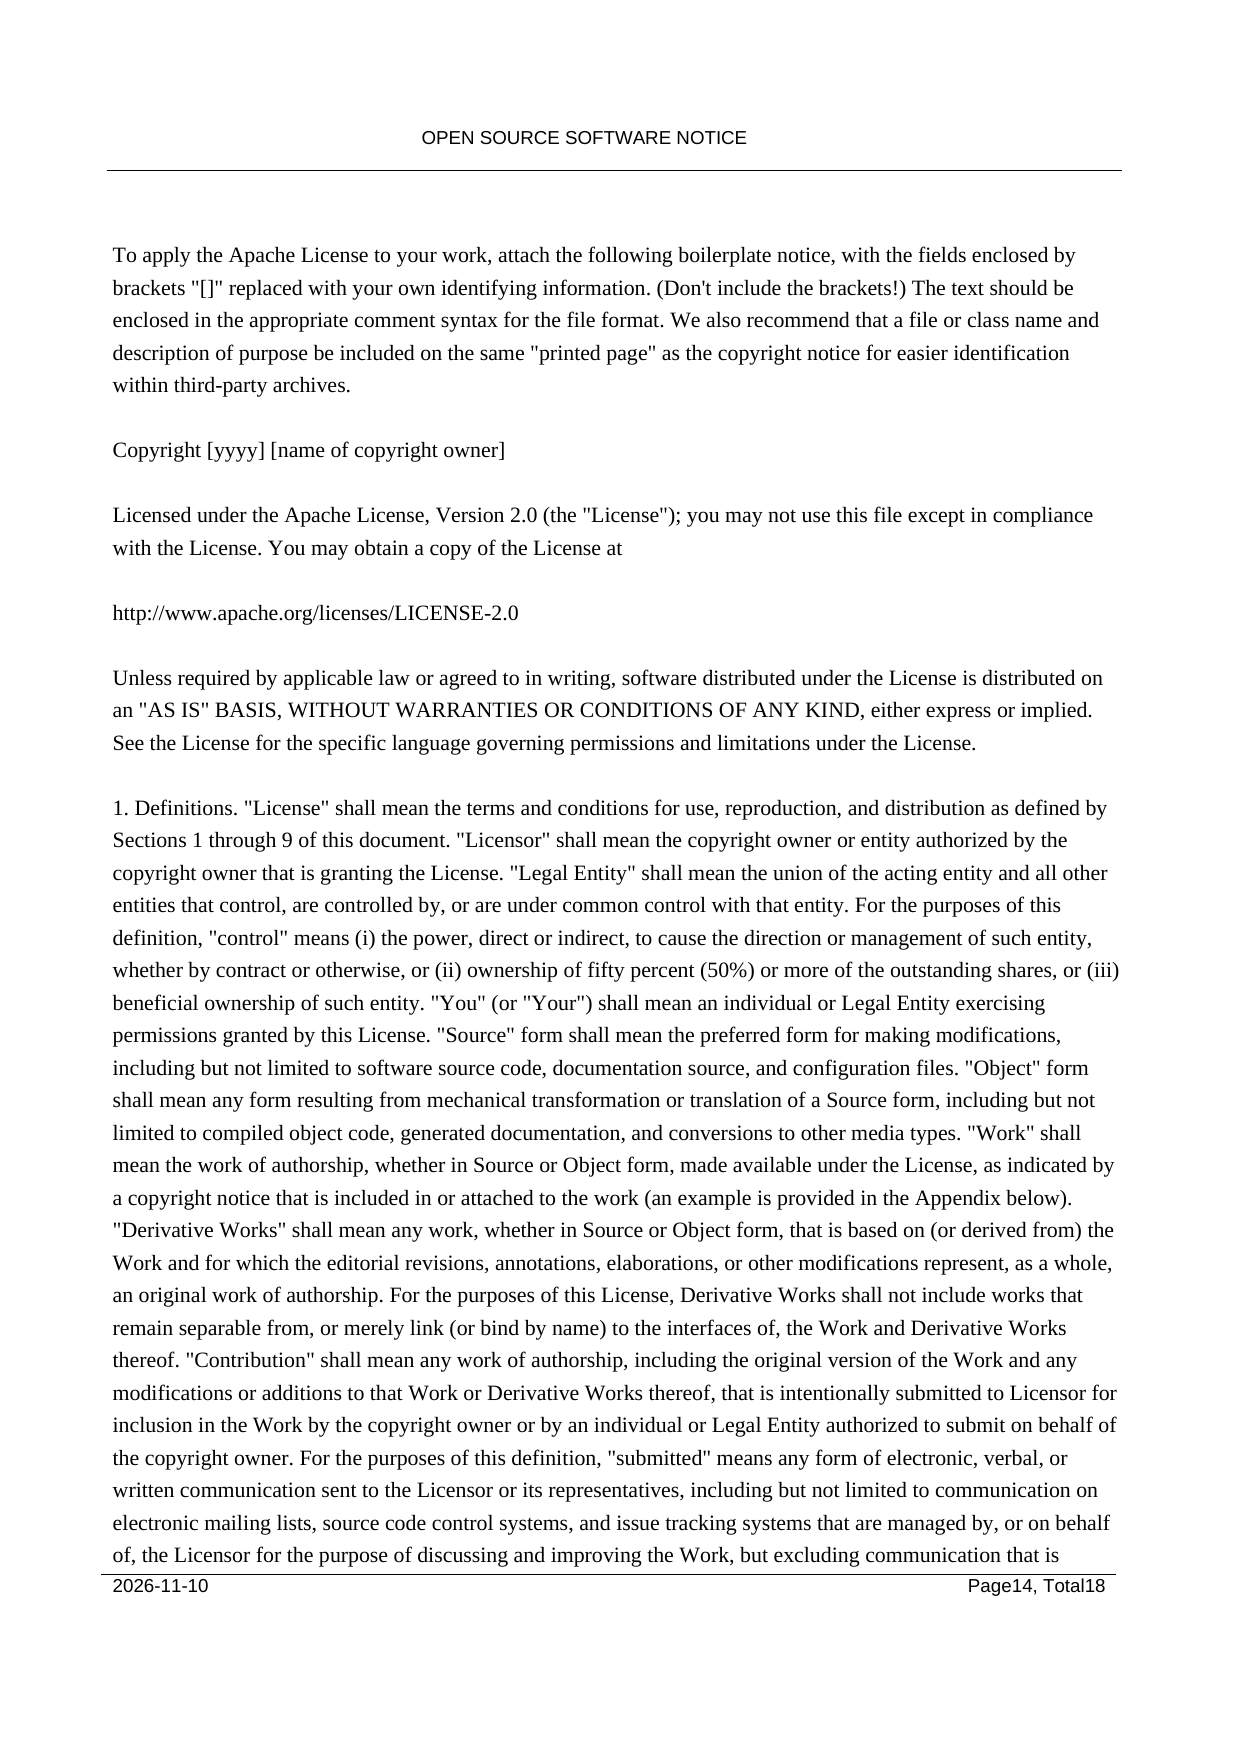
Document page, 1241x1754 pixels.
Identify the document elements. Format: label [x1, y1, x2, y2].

text [112, 206, 1128, 1571]
